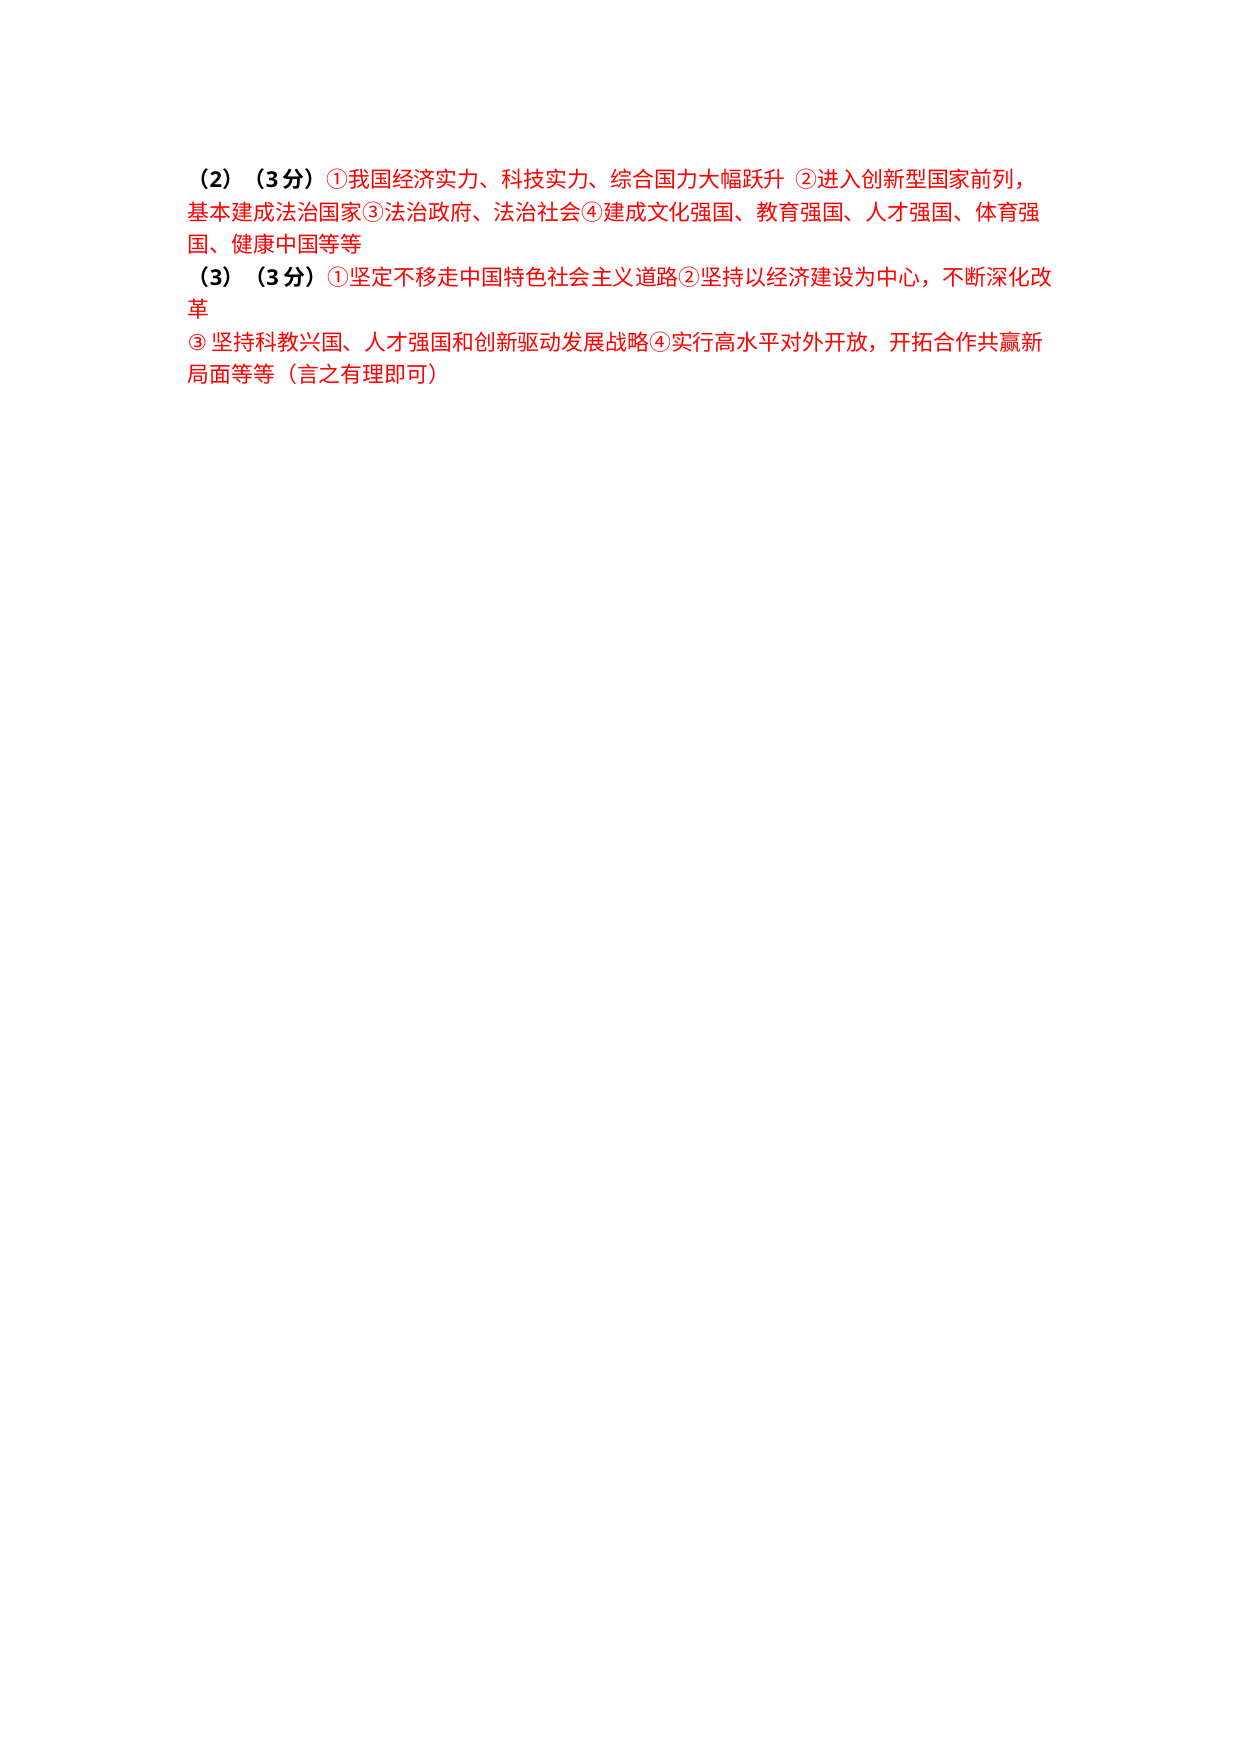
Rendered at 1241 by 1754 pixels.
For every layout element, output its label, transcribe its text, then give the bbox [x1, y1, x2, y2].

text （3）（3分）①坚定不移走中国特色社会主义道路②坚持以经济建设为中心，不断深化改革 [187, 259, 1053, 324]
text ③坚持科教兴国、人才强国和创新驱动发展战略④实行高水平对外开放，开拓合作共赢新局面等等（言之有理即可） [187, 324, 1053, 389]
text （2）（3分）①我国经济实力、科技实力、综合国力大幅跃升 ②进入创新型国家前列，基本建成法治国家③法治政府、法治社会④建成文化强国、教育强国、人才强国、体育强国、健康中国等等 [187, 162, 1053, 259]
